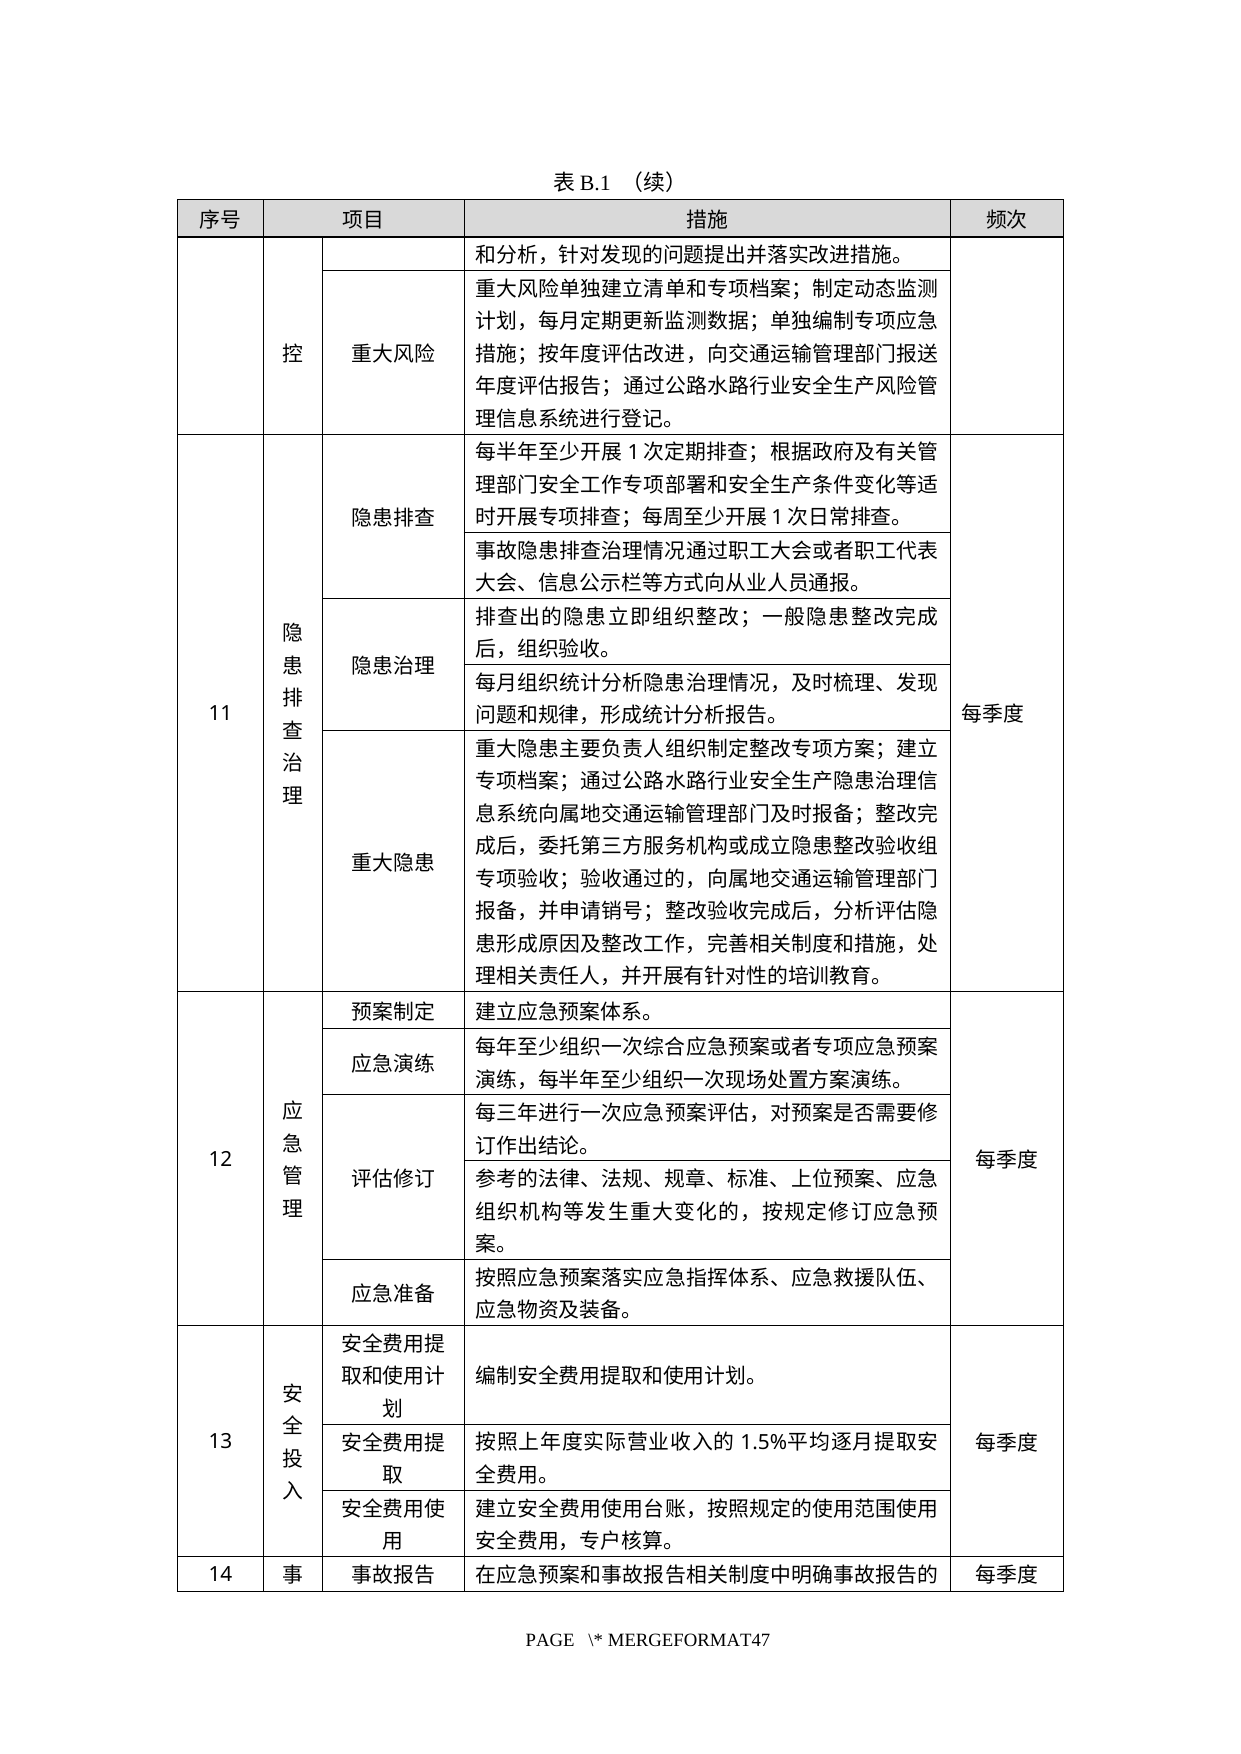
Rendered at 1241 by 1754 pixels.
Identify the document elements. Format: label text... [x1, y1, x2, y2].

table_cell 频次 [951, 200, 1063, 236]
table_cell 应急演练 [323, 1029, 464, 1094]
table_cell 参考的法律、法规、规章、标准、上位预案、应急组织机构等发生重大变化的，按规定修订应急预案。 [465, 1161, 950, 1259]
table_cell 应急准备 [323, 1260, 464, 1325]
table_cell 按照上年度实际营业收入的1.5%平均逐月提取安全费用。 [465, 1425, 950, 1489]
table_cell 重大风险单独建立清单和专项档案；制定动态监测计划，每月定期更新监测数据；单独编制专项应急措施；按年度评估改进，向交通运输管理部门报送年度评估报告；通过公路水路行业安全生产风险管理信息系统进行登记。 [465, 271, 950, 433]
table_cell 11 [178, 435, 263, 991]
table_cell 每月组织统计分析隐患治理情况，及时梳理、发现问题和规律，形成统计分析报告。 [465, 665, 950, 730]
table_cell 安全费用使用 [323, 1491, 464, 1556]
table_cell 预案制定 [323, 992, 464, 1028]
table_cell 在应急预案和事故报告相关制度中明确事故报告的有关事项。 [465, 1557, 950, 1591]
table_cell 每季度 [951, 435, 1063, 991]
table_cell 建立安全费用使用台账，按照规定的使用范围使用安全费用，专户核算。 [465, 1491, 950, 1556]
table_cell 13 [178, 1326, 263, 1556]
table_cell 编制安全费用提取和使用计划。 [465, 1326, 950, 1423]
table_cell 事故隐患排查治理情况通过职工大会或者职工代表大会、信息公示栏等方式向从业人员通报。 [465, 533, 950, 598]
table_cell 隐患排查 [323, 435, 464, 598]
table_cell 每季度 [951, 992, 1063, 1325]
table_cell 事故管理 [264, 1557, 322, 1591]
table_cell 措施 [465, 200, 950, 236]
table_cell 排查出的隐患立即组织整改；一般隐患整改完成后，组织验收。 [465, 599, 950, 664]
table_cell 每三年进行一次应急预案评估，对预案是否需要修订作出结论。 [465, 1095, 950, 1160]
table_cell 序号 [178, 200, 263, 236]
table_cell 事故报告 [323, 1557, 464, 1591]
table_cell 建立应急预案体系。 [465, 992, 950, 1028]
table_cell 隐患排查治理 [264, 435, 322, 991]
table_cell 应急管理 [264, 992, 322, 1325]
table_cell 安全费用提取和使用计划 [323, 1326, 464, 1423]
table_cell 12 [178, 992, 263, 1325]
table_cell 每年至少组织一次综合应急预案或者专项应急预案演练，每半年至少组织一次现场处置方案演练。 [465, 1029, 950, 1094]
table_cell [465, 238, 950, 270]
table_cell 安全投入 [264, 1326, 322, 1556]
table_cell 项目 [264, 200, 464, 236]
table_cell 重大隐患 [323, 731, 464, 991]
table_cell 隐患治理 [323, 599, 464, 730]
table_cell 安全费用提取 [323, 1425, 464, 1489]
table_cell 每季度 [951, 1326, 1063, 1556]
table_cell 每季度 [951, 1557, 1063, 1591]
table_cell 按照应急预案落实应急指挥体系、应急救援队伍、应急物资及装备。 [465, 1260, 950, 1325]
table_cell 评估修订 [323, 1095, 464, 1259]
table_cell 14 [178, 1557, 263, 1591]
table_cell 每半年至少开展1次定期排查；根据政府及有关管理部门安全工作专项部署和安全生产条件变化等适时开展专项排查；每周至少开展1次日常排查。 [465, 435, 950, 532]
table_header 表B.1 （续） [177, 162, 1063, 199]
table_cell 重大隐患主要负责人组织制定整改专项方案；建立专项档案；通过公路水路行业安全生产隐患治理信息系统向属地交通运输管理部门及时报备；整改完成后，委托第三方服务机构或成立隐患整改验收组专项验收；验收通过的，向属地交通运输管理部门报备，并申请销号；整改验收完成后，分析评估隐患形成原因及整改工作，完善相关制度和措施，处理相关责任人，并开展有针对性的培训教育。 [465, 731, 950, 991]
table_cell 重大风险 [323, 271, 464, 433]
